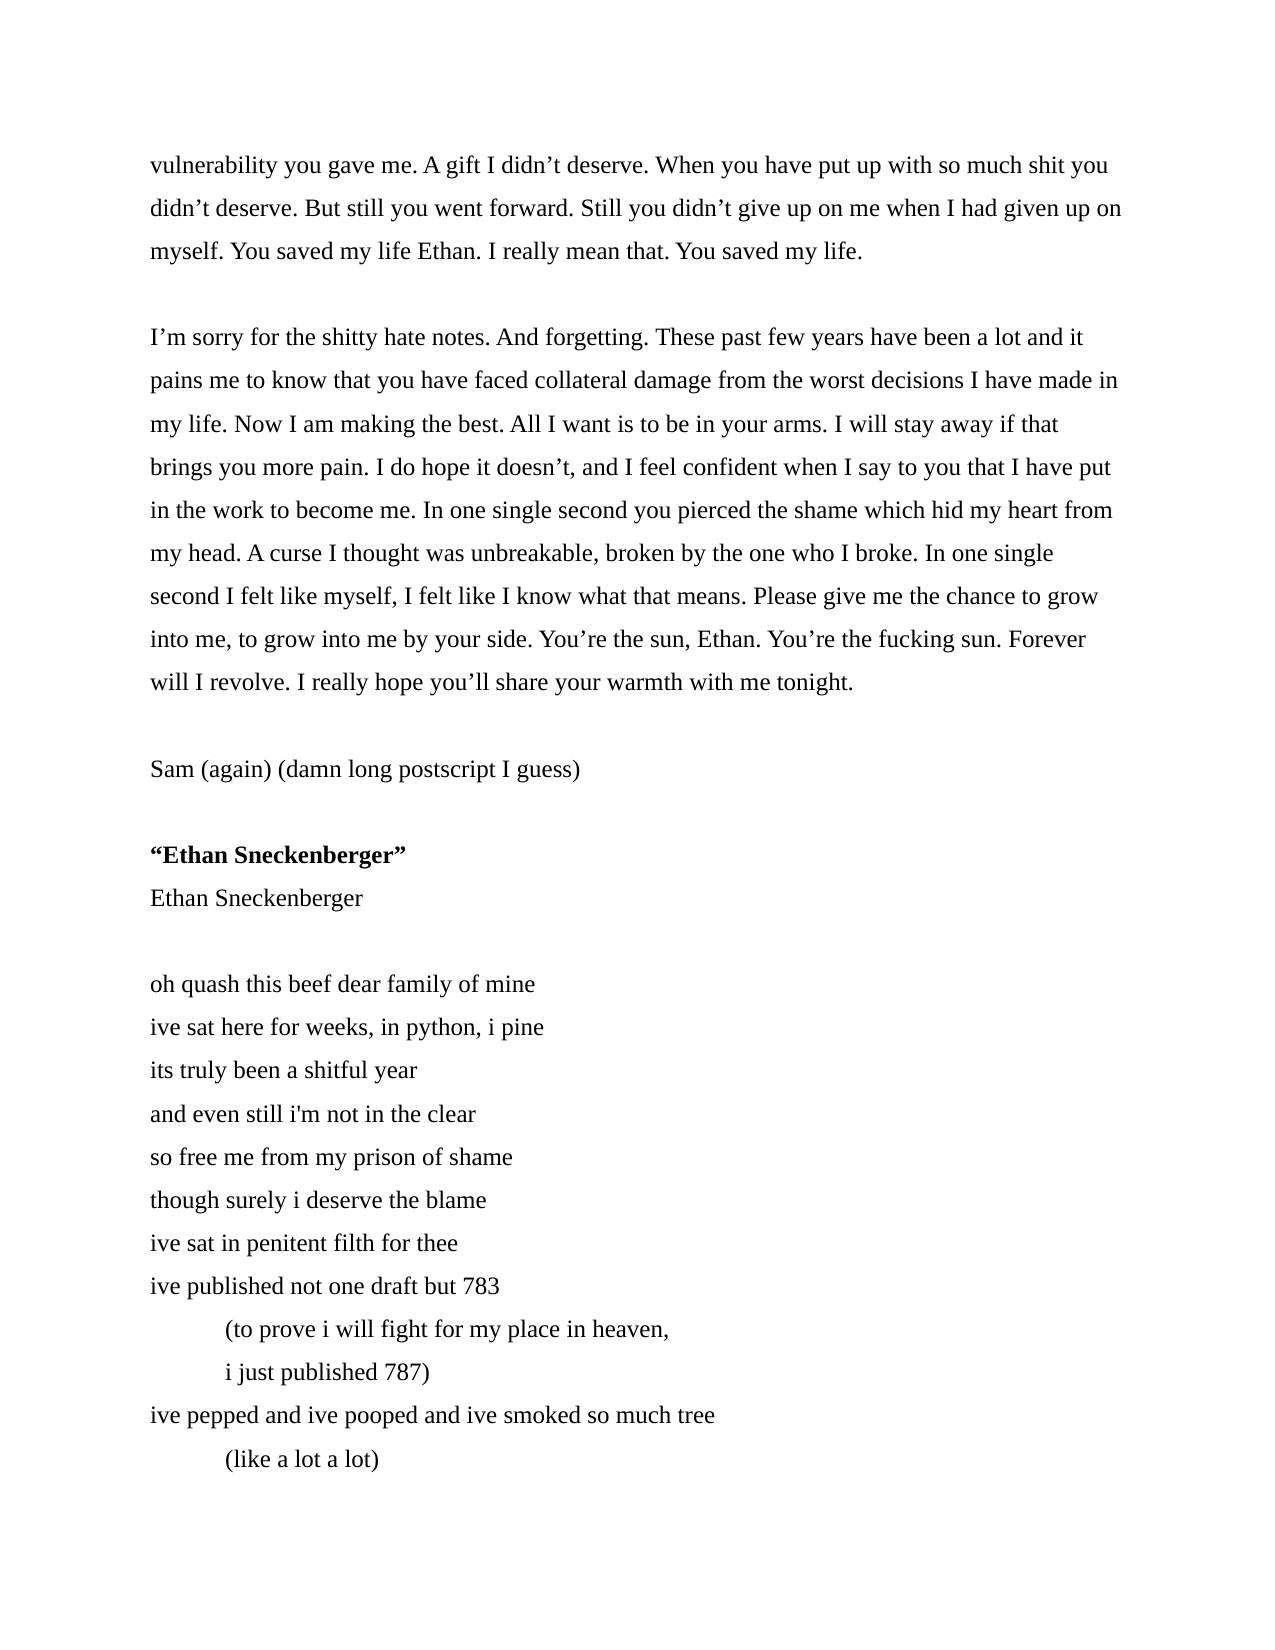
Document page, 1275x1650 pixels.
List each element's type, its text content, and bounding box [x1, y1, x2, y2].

text and even still i'm not in the clear [150, 1099, 1125, 1127]
text though surely i deserve the blame [150, 1185, 1125, 1214]
subtitle “Ethan Sneckenberger” [150, 840, 1125, 869]
text ive sat here for weeks, in python, i pine [150, 1012, 1125, 1041]
text (like a lot a lot) [150, 1444, 1125, 1472]
text Sam (again) (damn long postscript I guess) [150, 754, 1125, 782]
text Ethan Sneckenberger [150, 883, 1125, 912]
text its truly been a shitful year [150, 1056, 1125, 1084]
text so free me from my prison of shame [150, 1142, 1125, 1171]
text oh quash this beef dear family of mine [150, 969, 1125, 998]
text ive published not one draft but 783 [150, 1271, 1125, 1300]
text (to prove i will fight for my place in heaven, [150, 1314, 1125, 1343]
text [150, 150, 1125, 265]
text ive pepped and ive pooped and ive smoked so much tree [150, 1401, 1125, 1429]
text I’m sorry for the shitty hate notes. And forgetting. These past few years have been a lot and it pains me to know that you have faced collateral damage from the worst decisions I have made in my life. Now I am making the best. All I want is to be in your arms. I will stay away if that brings you more pain. I do hope it doesn’t, and I feel confident when I say to you that I have put in the work to become me. In one single second you pierced the shame which hid my heart from my head. A curse I thought was unbreakable, broken by the one who I broke. In one single second I felt like myself, I felt like I know what that means. Please give me the chance to grow into me, to grow into me by your side. You’re the sun, Ethan. You’re the fucking sun. Forever will I revolve. I really hope you’ll share your warmth with me tonight. [150, 322, 1125, 696]
text i just published 787) [150, 1357, 1125, 1386]
text ive sat in penitent filth for thee [150, 1228, 1125, 1257]
